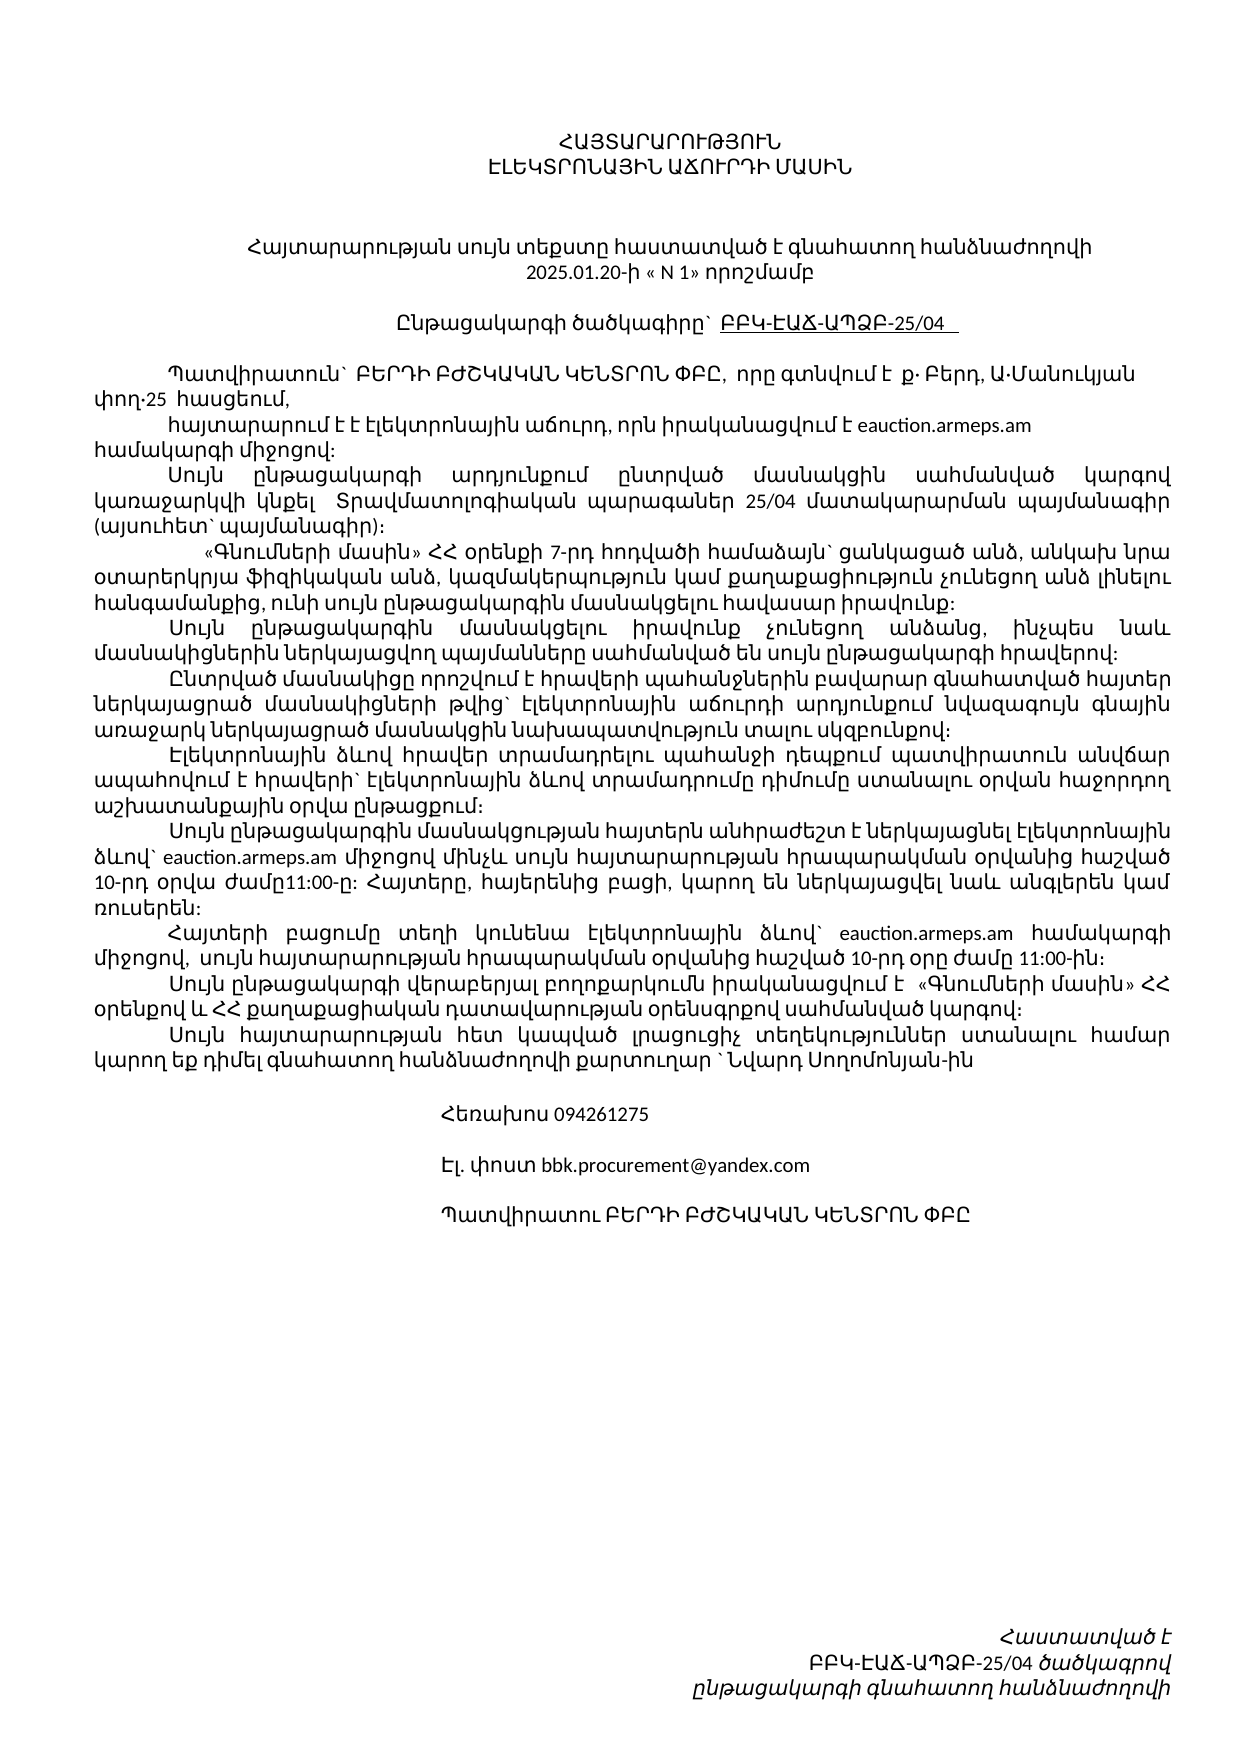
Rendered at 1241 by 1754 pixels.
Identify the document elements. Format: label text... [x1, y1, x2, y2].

text 2025.01.20 -ի « N 1» որոշմամբ [94, 259, 1171, 285]
text Էլեկտրոնային ձևով հրավեր տրամադրելու պահանջի դեպքում պատվիրատուն անվճար ապահովում է հրավերի` էլեկտրոնային ձևով տրամադրումը դիմումը ստանալու օրվան հաջորդող աշխատանքային օրվա ընթացքում։ [94, 742, 1171, 818]
text հայտարարում է է էլեկտրոնային աճուրդ, որն իրականացվում է eauction.armeps.am համակարգի միջոցով: [94, 412, 1171, 463]
text ընթացակարգի գնահատող հանձնաժողովի [94, 1675, 1171, 1701]
text Սույն ընթացակարգին մասնակցության հայտերն անհրաժեշտ է ներկայացնել էլեկտրոնային ձևով` eauction.armeps.am միջոցով մինչև սույն հայտարարության հրապարակման օրվանից հաշված 10-րդ օրվա ժամը11:00-ը: Հայտերը, հայերենից բացի, կարող են ներկայացվել նաև անգլերեն կամ ռուսերեն: [94, 818, 1171, 920]
text Պատվիրատու ԲԵՐԴԻ ԲԺՇԿԱԿԱՆ ԿԵՆՏՐՈՆ ՓԲԸ [94, 1203, 1171, 1228]
text Ընթացակարգի ծածկագիրը` ԲԲԿ-ԷԱՃ-ԱՊՁԲ-25/04 [94, 310, 1171, 336]
text Սույն ընթացակարգին մասնակցելու իրավունք չունեցող անձանց, ինչպես նաև մասնակիցներին ներկայացվող պայմանները սահմանված են սույն ընթացակարգի հրավերով: [94, 615, 1171, 666]
text ԷԼԵԿՏՐՈՆԱՅԻՆ ԱՃՈՒՐԴԻ ՄԱՍԻՆ [94, 154, 1171, 180]
text ԲԲԿ-ԷԱՃ-ԱՊՁԲ-25/04 ծածկագրով [94, 1650, 1171, 1675]
text Հայտարարության սույն տեքստը հաստատված է գնահատող հանձնաժողովի [94, 234, 1171, 259]
text «Գնումների մասին» ՀՀ օրենքի 7-րդ հոդվածի համաձայն` ցանկացած անձ, անկախ նրա օտարերկրյա ֆիզիկական անձ, կազմակերպություն կամ քաղաքացիություն չունեցող անձ լինելու հանգամանքից, ունի սույն ընթացակարգին մասնակցելու հավասար իրավունք: [94, 539, 1171, 615]
text Ընտրված մասնակիցը որոշվում է հրավերի պահանջներին բավարար գնահատված հայտեր ներկայացրած մասնակիցների թվից` էլեկտրոնային աճուրդի արդյունքում նվազագույն գնային առաջարկ ներկայացրած մասնակցին նախապատվություն տալու սկզբունքով։ [94, 666, 1171, 742]
text Էլ. փոստ bbk.procurement@yandex.com [94, 1152, 1171, 1177]
text Սույն հայտարարության հետ կապված լրացուցիչ տեղեկություններ ստանալու համար կարող եք դիմել գնահատող հանձնաժողովի քարտուղար ` Նվարդ Սողոմոնյան-ին [94, 1022, 1171, 1073]
text Հաստատված է [94, 1624, 1171, 1650]
text ՀԱՅՏԱՐԱՐՈՒԹՅՈՒՆ [94, 129, 1171, 154]
text Սույն ընթացակարգի վերաբերյալ բողոքարկումն իրականացվում է «Գնումների մասին» ՀՀ օրենքով և ՀՀ քաղաքացիական դատավարության օրենսգրքով սահմանված կարգով։ [94, 971, 1171, 1022]
text Հեռախոս 094261275 [94, 1101, 1171, 1126]
text Հայտերի բացումը տեղի կունենա էլեկտրոնային ձևով` eauction.armeps.am համակարգի միջոցով, սույն հայտարարության հրապարակման օրվանից հաշված 10-րդ օրը ժամը 11:00-ին։ [94, 920, 1171, 971]
text Սույն ընթացակարգի արդյունքում ընտրված մասնակցին սահմանված կարգով կառաջարկվի կնքել Տրավմատոլոգիական պարագաներ 25/04 մատակարարման պայմանագիր (այսուհետ` պայմանագիր)։ [94, 463, 1171, 539]
text Պատվիրատուն` ԲԵՐԴԻ ԲԺՇԿԱԿԱՆ ԿԵՆՏՐՈՆ ՓԲԸ, որը գտնվում է ք· Բերդ, Ա·Մանուկյան փող·25 հասցեում, [94, 361, 1171, 412]
